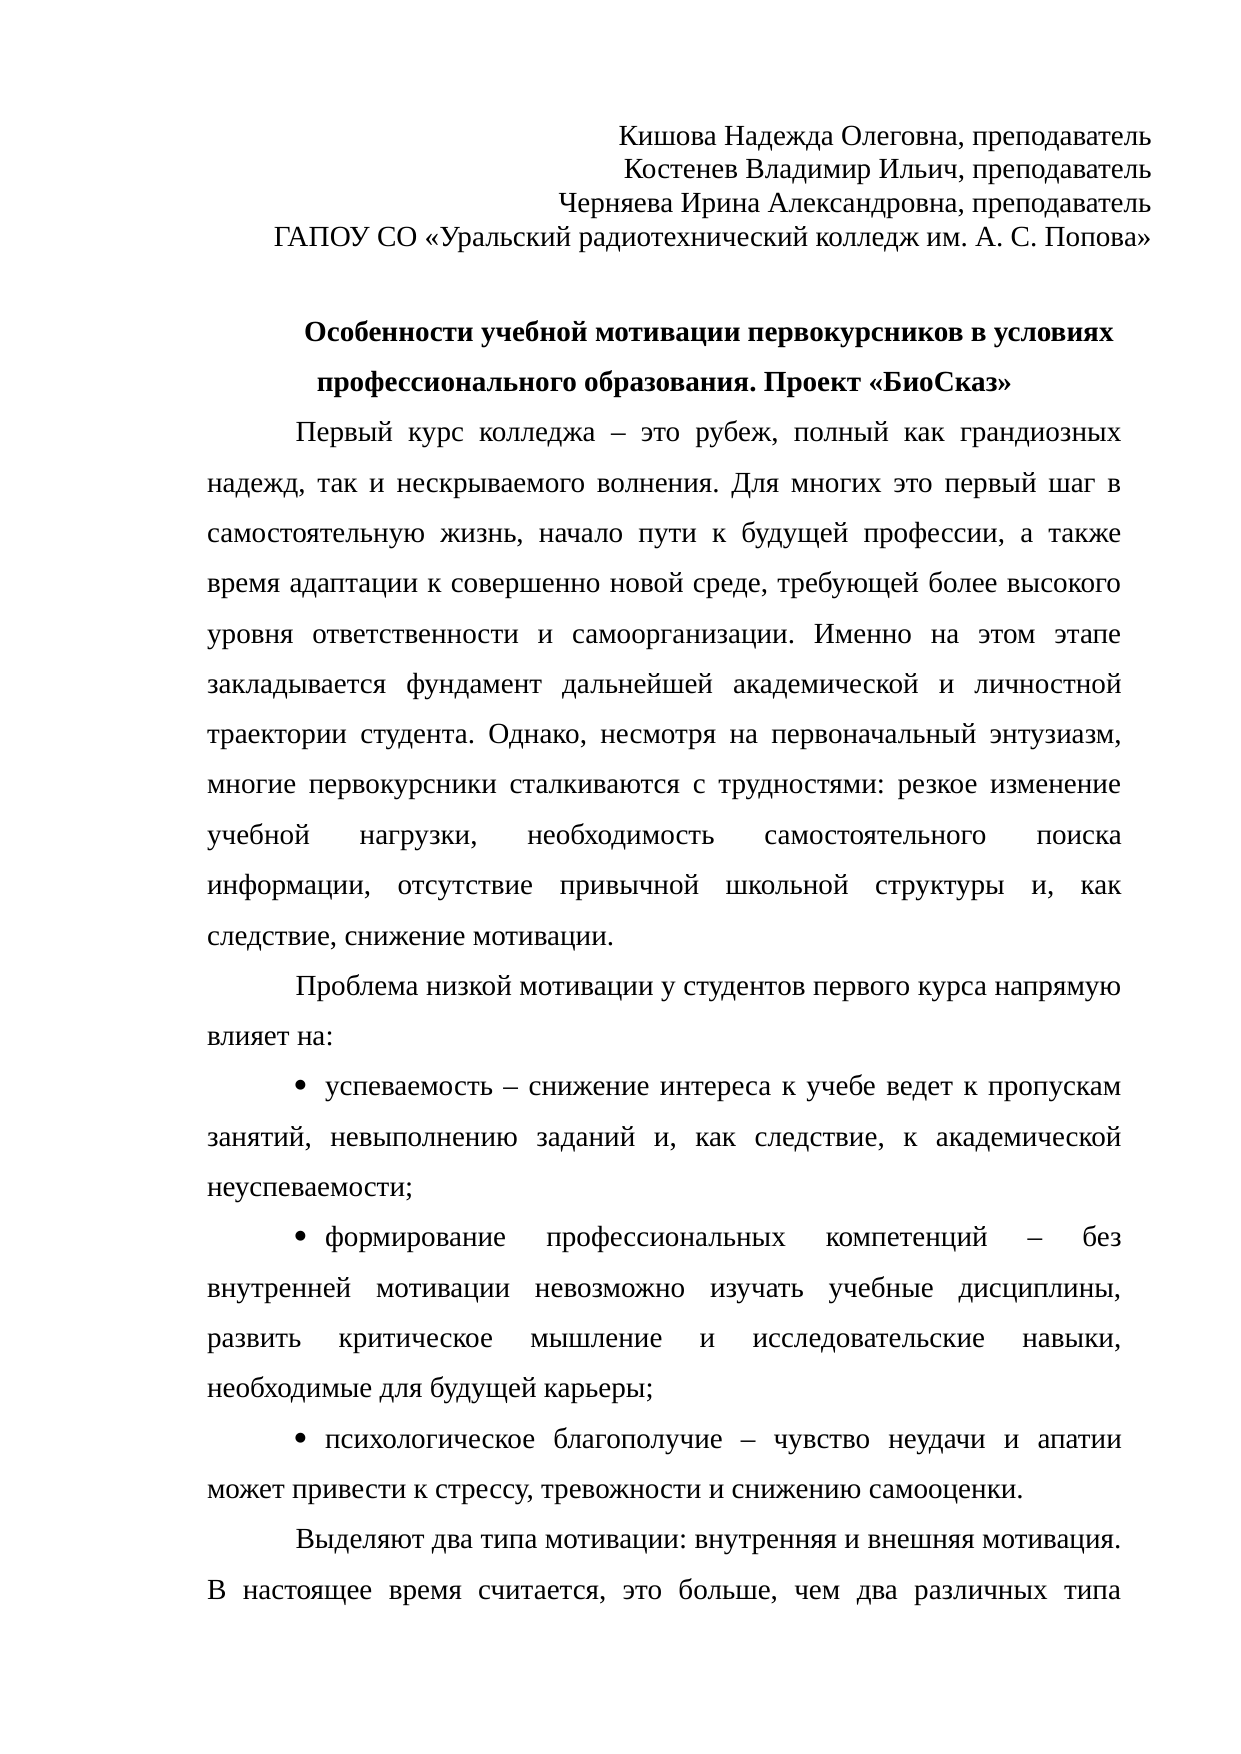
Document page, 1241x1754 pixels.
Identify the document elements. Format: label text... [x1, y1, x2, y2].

list формирование профессиональных компетенций – без внутренней мотивации невозможно изучать учебные дисциплины, развить критическое мышление и исследовательские навыки, необходимые для будущей карьеры; [207, 1219, 1122, 1404]
text ГАПОУ СО «Уральский радиотехнический колледж им. А. С. Попова» [177, 219, 1152, 252]
text Проблема низкой мотивации у студентов первого курса напрямую влияет на: [207, 968, 1122, 1052]
text Кишова Надежда Олеговна, преподаватель Костенев Владимир Ильич, преподаватель Черняева Ирина Александровна, преподаватель [177, 118, 1152, 219]
list психологическое благополучие – чувство неудачи и апатии может привести к стрессу, тревожности и снижению самооценки. [207, 1421, 1122, 1505]
list успеваемость – снижение интереса к учебе ведет к пропускам занятий, невыполнению заданий и, как следствие, к академической неуспеваемости; [207, 1068, 1122, 1203]
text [207, 1522, 1122, 1606]
text Первый курс колледжа – это рубеж, полный как грандиозных надежд, так и нескрываемого волнения. Для многих это первый шаг в самостоятельную жизнь, начало пути к будущей профессии, а также время адаптации к совершенно новой среде, требующей более высокого уровня ответственности и самоорганизации. Именно на этом этапе закладывается фундамент дальнейшей академической и личностной траектории студента. Однако, несмотря на первоначальный энтузиазм, многие первокурсники сталкиваются с трудностями: резкое изменение учебной нагрузки, необходимость самостоятельного поиска информации, отсутствие привычной школьной структуры и, как следствие, снижение мотивации. [207, 414, 1122, 951]
text Особенности учебной мотивации первокурсников в условиях профессионального образования. Проект «БиоСказ» [207, 314, 1122, 398]
